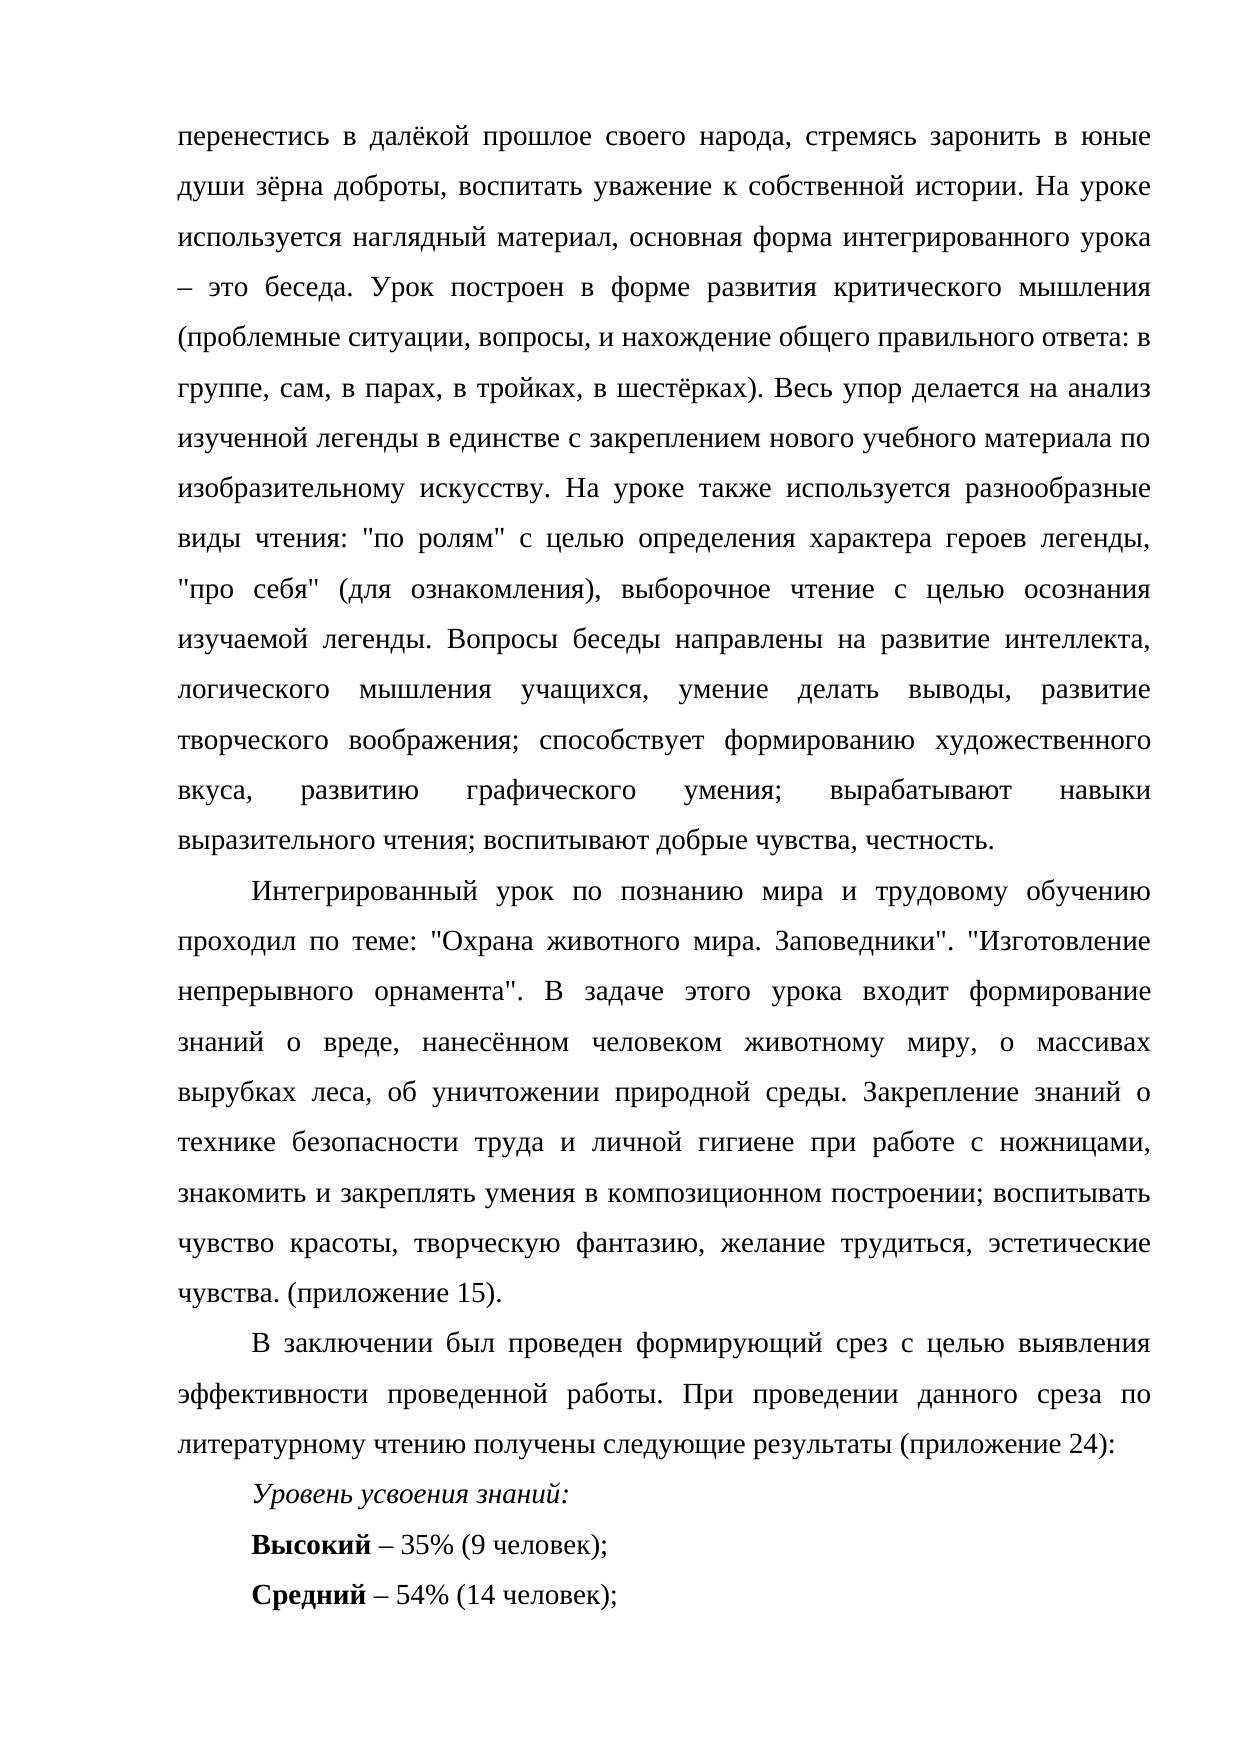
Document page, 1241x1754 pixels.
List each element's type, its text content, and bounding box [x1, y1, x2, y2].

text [177, 118, 1152, 856]
text Высокий – 35% (9 человек); [177, 1527, 1152, 1560]
text В заключении был проведен формирующий срез с целью выявления эффективности проведенной работы. При проведении данного среза по литературному чтению получены следующие результаты (приложение 24): [177, 1326, 1152, 1460]
text Интегрированный урок по познанию мира и трудовому обучению проходил по теме: "Охрана животного мира. Заповедники". "Изготовление непрерывного орнамента". В задаче этого урока входит формирование знаний о вреде, нанесённом человеком животному миру, о массивах вырубках леса, об уничтожении природной среды. Закрепление знаний о технике безопасности труда и личной гигиене при работе с ножницами, знакомить и закреплять умения в композиционном построении; воспитывать чувство красоты, творческую фантазию, желание трудиться, эстетические чувства. (приложение 15). [177, 873, 1152, 1309]
text Уровень усвоения знаний: [177, 1477, 1152, 1510]
text Средний – 54% (14 человек); [177, 1577, 1152, 1611]
